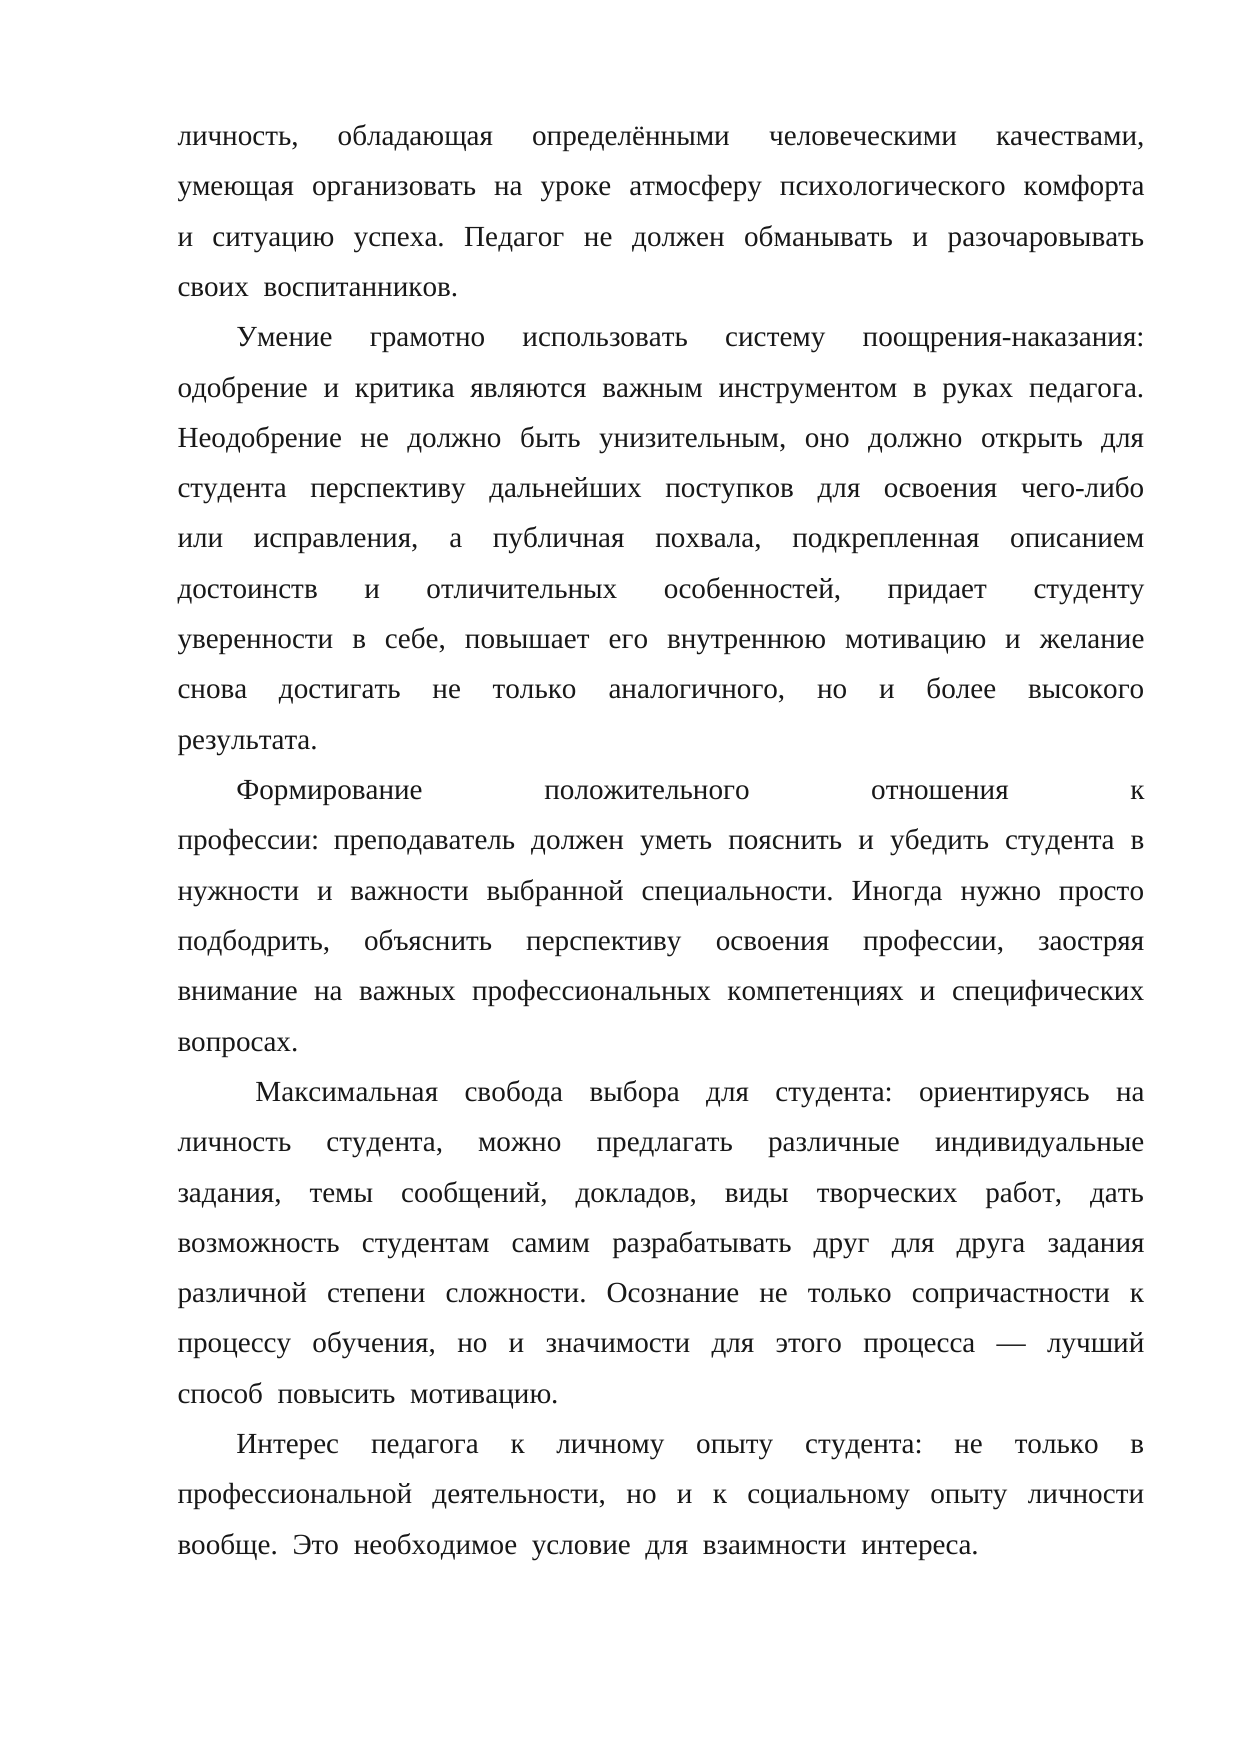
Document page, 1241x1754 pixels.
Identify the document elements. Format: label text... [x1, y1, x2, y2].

text Интерес педагога к личному опыту студента: не только в профессиональной деятельности, но и к социальному опыту личности вообще. Это необходимое условие для взаимности интереса. [177, 1426, 1152, 1560]
text Максимальная свобода выбора для студента: ориентируясь на личность студента, можно предлагать различные индивидуальные задания, темы сообщений, докладов, виды творческих работ, дать возможность студентам самим разрабатывать друг для друга задания различной степени сложности. Осознание не только сопричастности к процессу обучения, но и значимости для этого процесса — лучший способ повысить мотивацию. [177, 1074, 1152, 1409]
text Формирование положительного отношения к профессии: преподаватель должен уметь пояснить и убедить студента в нужности и важности выбранной специальности. Иногда нужно просто подбодрить, объяснить перспективу освоения профессии, заостряя внимание на важных профессиональных компетенциях и специфических вопросах. [177, 772, 1152, 1057]
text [177, 118, 1152, 303]
text Умение грамотно использовать систему поощрения-наказания: одобрение и критика являются важным инструментом в руках педагога. Неодобрение не должно быть унизительным, оно должно открыть для студента перспективу дальнейших поступков для освоения чего-либо или исправления, а публичная похвала, подкрепленная описанием достоинств и отличительных особенностей, придает студенту уверенности в себе, повышает его внутреннюю мотивацию и желание снова достигать не только аналогичного, но и более высокого результата. [177, 319, 1152, 755]
